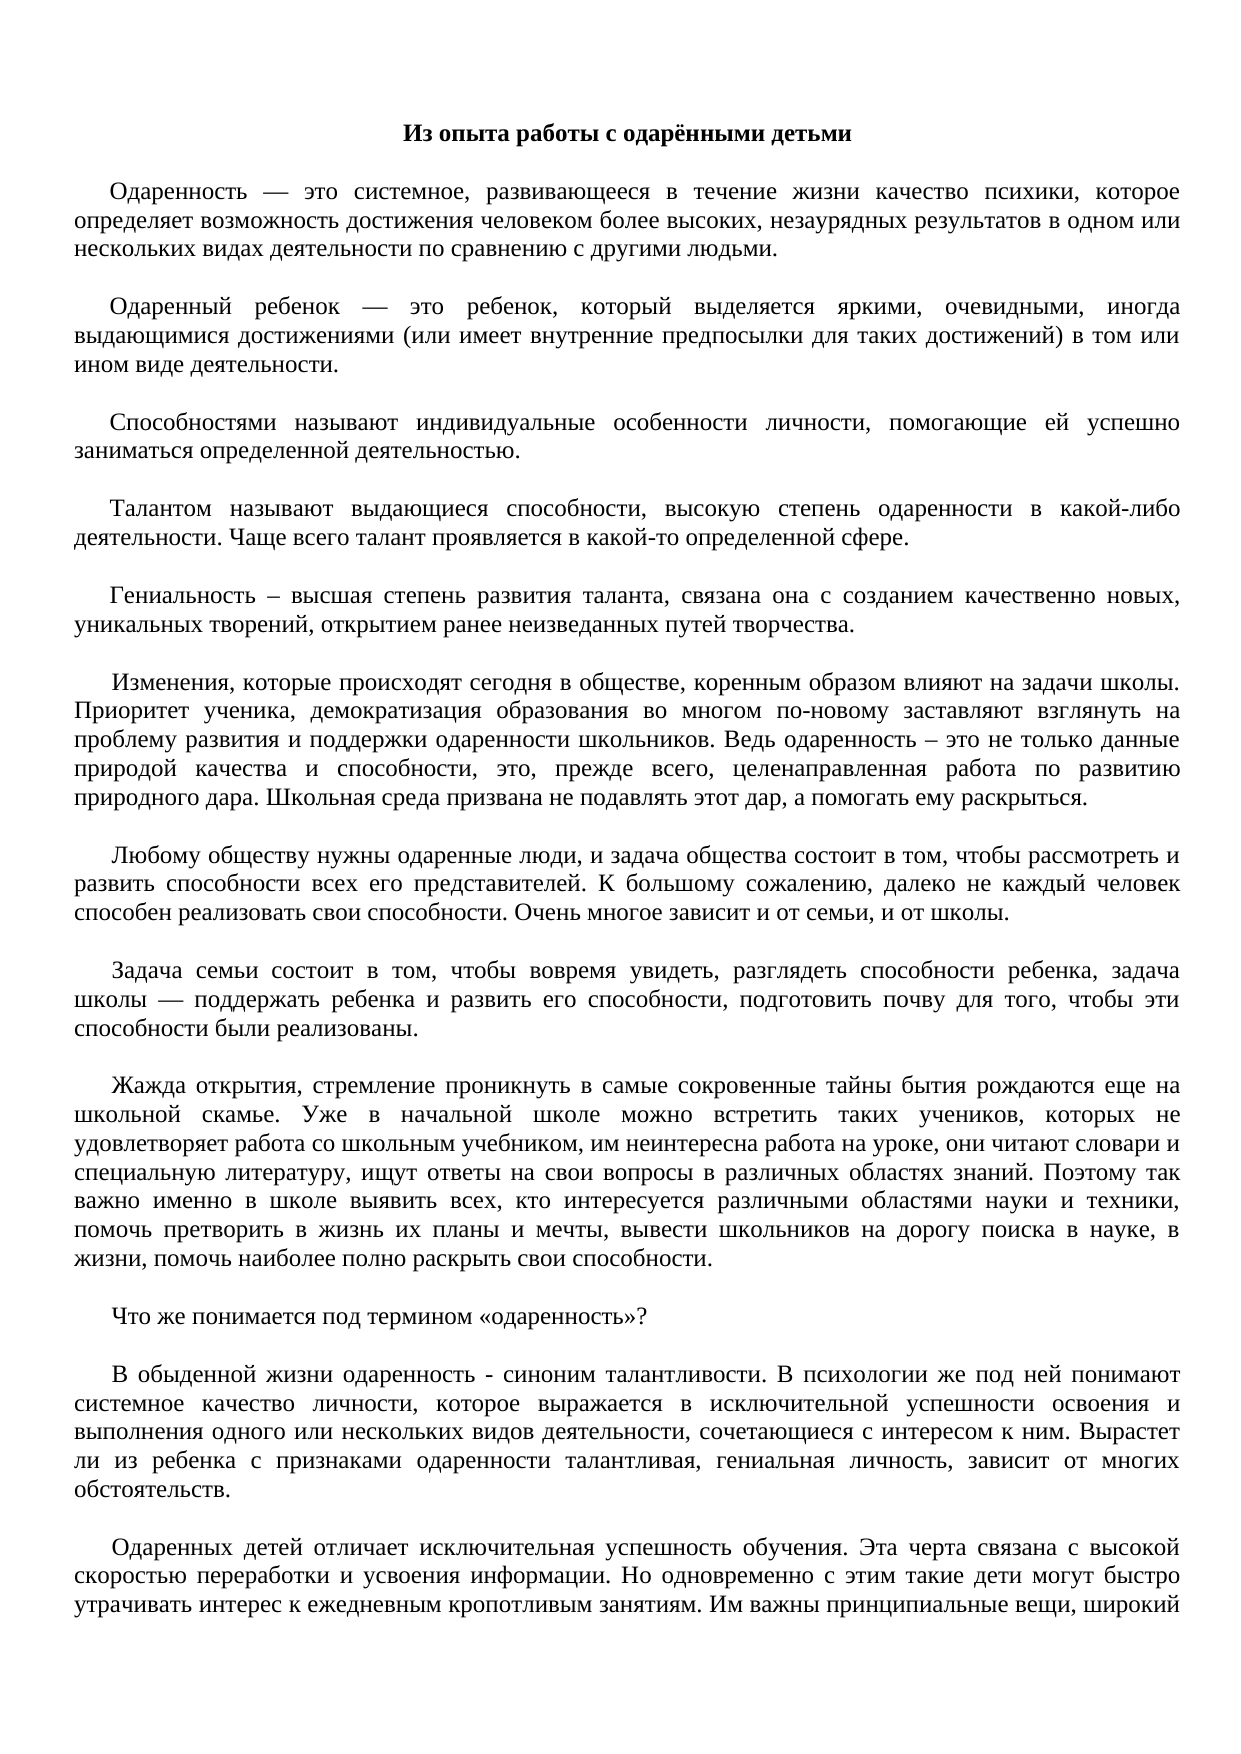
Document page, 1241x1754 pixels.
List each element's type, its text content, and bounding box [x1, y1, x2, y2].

text В обыденной жизни одаренность - синоним талантливости. В психологии же под ней понимают системное качество личности, которое выражается в исключительной успешности освоения и выполнения одного или нескольких видов деятельности, сочетающиеся с интересом к ним. Вырастет ли из ребенка с признаками одаренности талантливая, гениальная личность, зависит от многих обстоятельств. [74, 1359, 1181, 1503]
text Изменения, которые происходят сегодня в обществе, коренным образом влияют на задачи школы. Приоритет ученика, демократизация образования во многом по-новому заставляют взглянуть на проблему развития и поддержки одаренности школьников. Ведь одаренность – это не только данные природой качества и способности, это, прежде всего, целенаправленная работа по развитию природного дара. Школьная среда призвана не подавлять этот дар, а помогать ему раскрыться. [74, 667, 1181, 811]
text Что же понимается под термином «одаренность»? [74, 1301, 1181, 1330]
text Жажда открытия, стремление проникнуть в самые сокровенные тайны бытия рождаются еще на школьной скамье. Уже в начальной школе можно встретить таких учеников, которых не удовлетворяет работа со школьным учебником, им неинтересна работа на уроке, они читают словари и специальную литературу, ищут ответы на свои вопросы в различных областях знаний. Поэтому так важно именно в школе выявить всех, кто интересуется различными областями науки и техники, помочь претворить в жизнь их планы и мечты, вывести школьников на дорогу поиска в науке, в жизни, помочь наиболее полно раскрыть свои способности. [74, 1071, 1181, 1272]
text Из опыта работы с одарёнными детьми [74, 118, 1181, 147]
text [74, 1532, 1181, 1618]
text Гениальность – высшая степень развития таланта, связана она с созданием качественно новых, уникальных творений, открытием ранее неизведанных путей творчества. [74, 580, 1181, 638]
text Способностями называют индивидуальные особенности личности, помогающие ей успешно заниматься определенной деятельностью. [74, 407, 1181, 464]
text Задача семьи состоит в том, чтобы вовремя увидеть, разглядеть способности ребенка, задача школы — поддержать ребенка и развить его способности, подготовить почву для того, чтобы эти способности были реализованы. [74, 955, 1181, 1041]
text Любому обществу нужны одаренные люди, и задача общества состоит в том, чтобы рассмотреть и развить способности всех его представителей. К большому сожалению, далеко не каждый человек способен реализовать свои способности. Очень многое зависит и от семьи, и от школы. [74, 840, 1181, 926]
text Одаренный ребенок — это ребенок, который выделяется яркими, очевидными, иногда выдающимися достижениями (или имеет внутренние предпосылки для таких достижений) в том или ином виде деятельности. [74, 291, 1181, 378]
text Талантом называют выдающиеся способности, высокую степень одаренности в какой-либо деятельности. Чаще всего талант проявляется в какой-то определенной сфере. [74, 493, 1181, 551]
text Одаренность — это системное, развивающееся в течение жизни качество психики, которое определяет возможность достижения человеком более высоких, незаурядных результатов в одном или нескольких видах деятельности по сравнению с другими людьми. [74, 176, 1181, 262]
